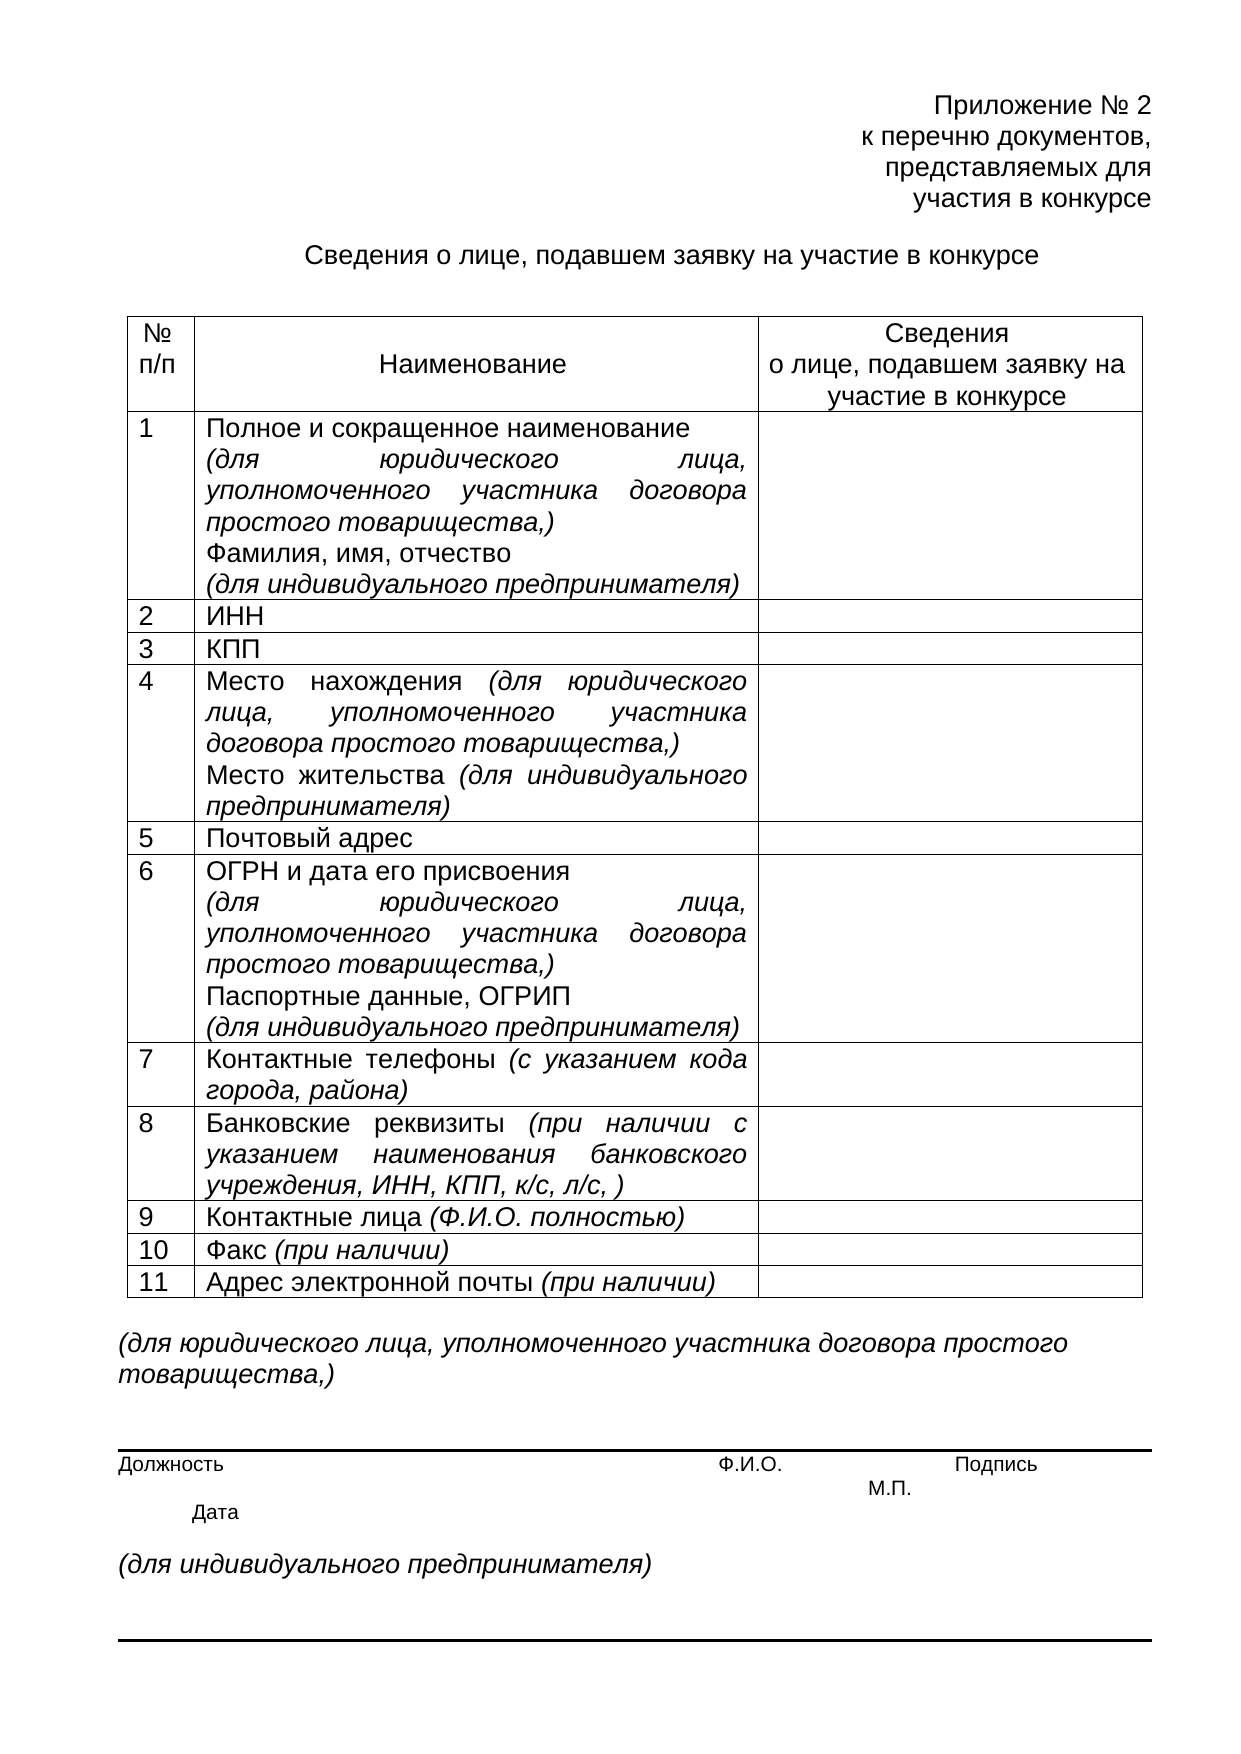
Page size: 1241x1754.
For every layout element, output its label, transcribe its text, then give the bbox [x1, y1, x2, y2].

table_cell Банковские реквизиты (при наличии с указанием наименования банковского учреждения, ИНН, КПП, к/с, л/с, ) [195, 1107, 758, 1200]
table_cell [759, 1266, 1142, 1297]
table_cell 9 [128, 1201, 194, 1233]
text (для индивидуального предпринимателя) [118, 1548, 1152, 1579]
table_header Наименование [195, 317, 758, 411]
table_cell 11 [128, 1266, 194, 1297]
table_cell Контактные телефоны (с указанием кода города, района) [195, 1043, 758, 1106]
table_cell ИНН [195, 600, 758, 632]
text Приложение № 2 [118, 89, 1152, 120]
table_cell Полное и сокращенное наименование (для юридического лица, уполномоченного участника договора простого товарищества,) Фамилия, имя, отчество (для индивидуального предпринимателя) [195, 412, 758, 599]
text (для юридического лица, уполномоченного участника договора простого товарищества,) [118, 1327, 1152, 1389]
table_cell 8 [128, 1107, 194, 1200]
table_cell Место нахождения (для юридического лица, уполномоченного участника договора простого товарищества,) Место жительства (для индивидуального предпринимателя) [195, 665, 758, 821]
table_cell [759, 1107, 1142, 1200]
table_cell 7 [128, 1043, 194, 1106]
table_cell Адрес электронной почты (при наличии) [195, 1266, 758, 1297]
table_cell Факс (при наличии) [195, 1234, 758, 1265]
table_cell [759, 412, 1142, 599]
table_cell Контактные лица (Ф.И.О. полностью) [195, 1201, 758, 1233]
table_cell 5 [128, 822, 194, 853]
text к перечню документов, [118, 120, 1152, 151]
table_cell 2 [128, 600, 194, 632]
table_cell Почтовый адрес [195, 822, 758, 853]
table_cell [759, 822, 1142, 853]
table_cell 10 [128, 1234, 194, 1265]
text М.П. [118, 1476, 1152, 1500]
text представляемых для [118, 151, 1152, 182]
table_cell 4 [128, 665, 194, 821]
table_cell [759, 1043, 1142, 1106]
text Сведения о лице, подавшем заявку на участие в конкурсе [118, 239, 1152, 270]
table_cell 1 [128, 412, 194, 599]
table_cell [759, 633, 1142, 664]
table_header Сведения о лице, подавшем заявку на участие в конкурсе [759, 317, 1142, 411]
table_cell [759, 600, 1142, 632]
table_cell [759, 665, 1142, 821]
text Дата [118, 1500, 1152, 1524]
table_cell [759, 1234, 1142, 1265]
table_cell КПП [195, 633, 758, 664]
table_cell ОГРН и дата его присвоения (для юридического лица, уполномоченного участника договора простого товарищества,) Паспортные данные, ОГРИП (для индивидуального предпринимателя) [195, 855, 758, 1042]
table_cell 3 [128, 633, 194, 664]
table_cell 6 [128, 855, 194, 1042]
table_cell [759, 855, 1142, 1042]
table_header № п/п [128, 317, 194, 411]
text Должность Ф.И.О. Подпись [118, 1452, 1152, 1476]
text участия в конкурсе [118, 182, 1152, 214]
table_cell [759, 1201, 1142, 1233]
